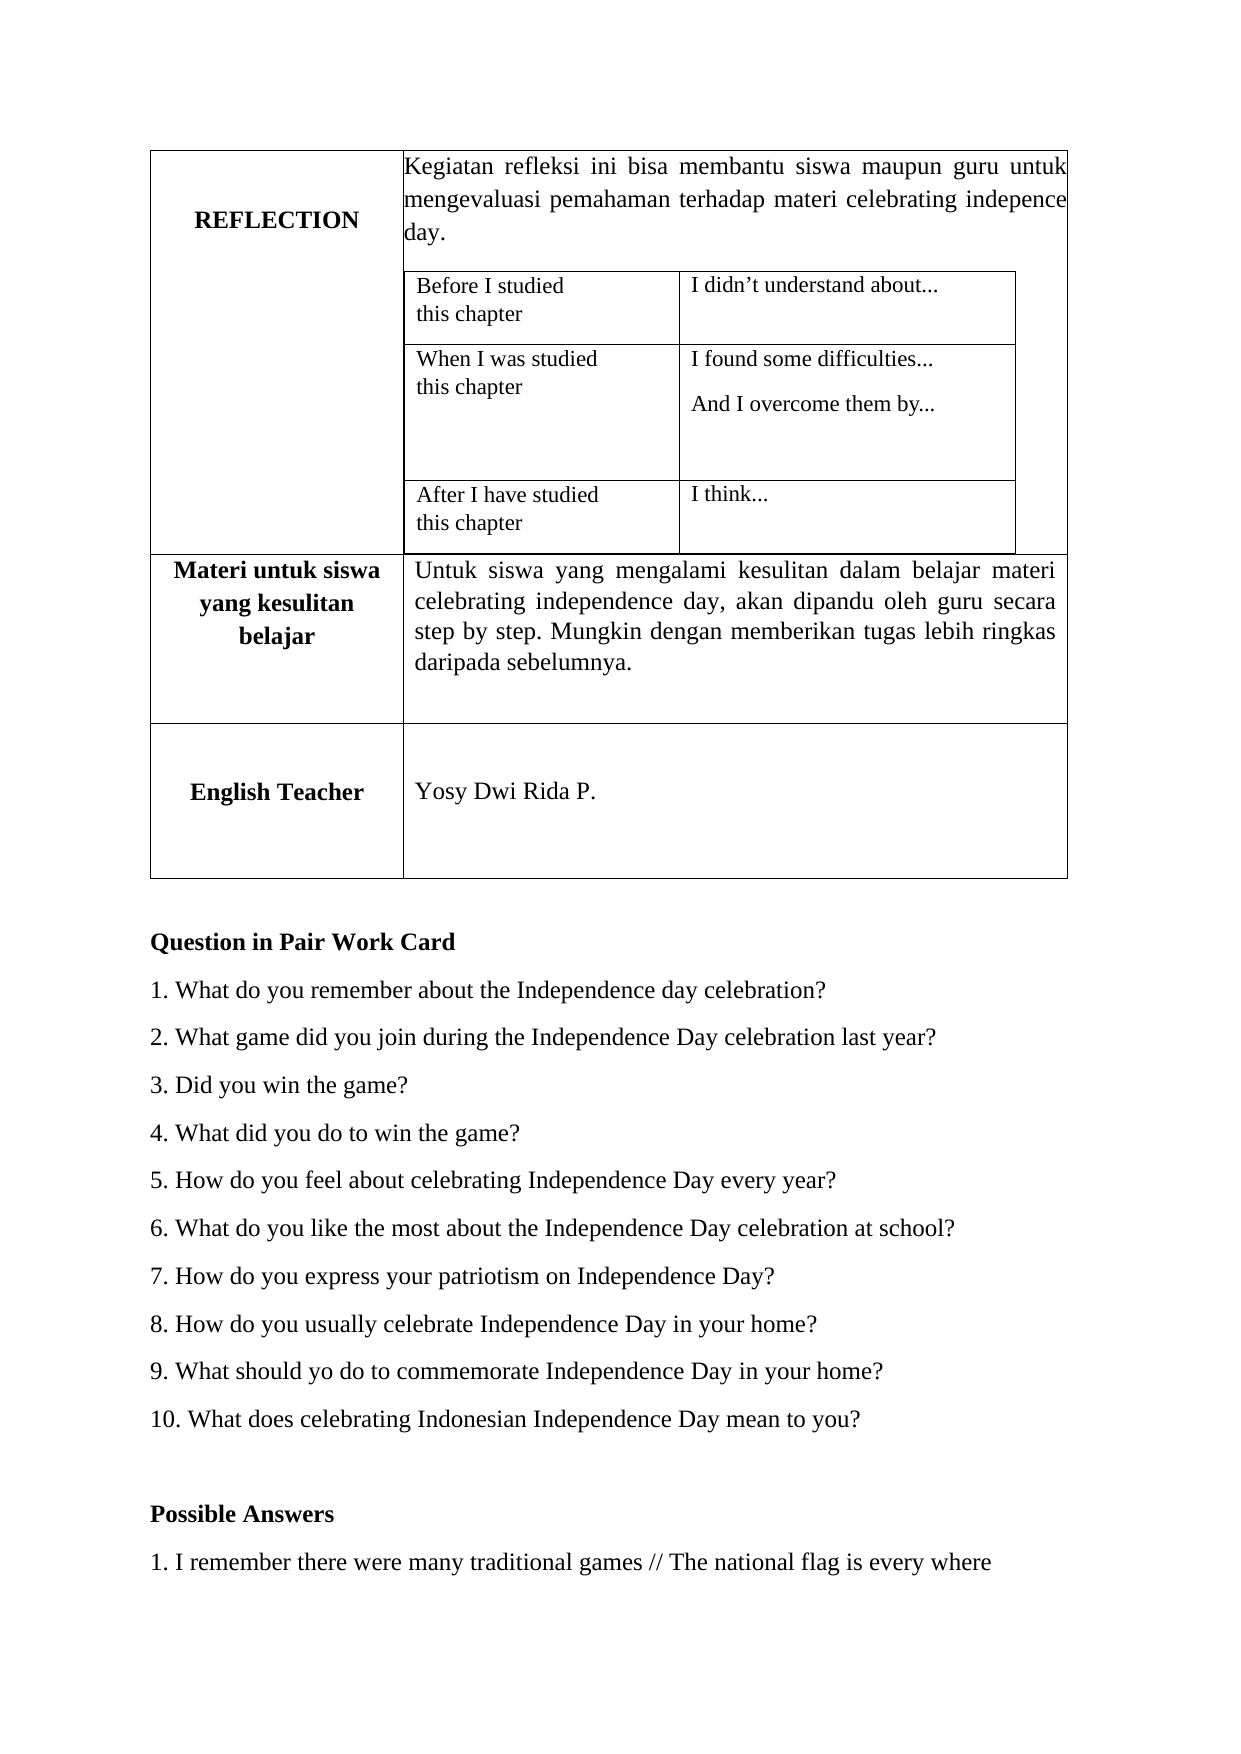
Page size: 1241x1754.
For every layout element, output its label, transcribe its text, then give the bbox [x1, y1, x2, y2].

text 2. What game did you join during the Independence Day celebration last year? [150, 1022, 1090, 1051]
text 1. What do you remember about the Independence day celebration? [150, 975, 1090, 1003]
table_cell Materi untuk siswa yang kesulitan belajar [151, 555, 403, 722]
text 4. What did you do to win the game? [150, 1118, 1090, 1147]
text Possible Answers [150, 1499, 1090, 1528]
text 1. I remember there were many traditional games // The national flag is every where [150, 1547, 1090, 1576]
text 5. How do you feel about celebrating Independence Day every year? [150, 1166, 1090, 1194]
text 6. What do you like the most about the Independence Day celebration at school? [150, 1213, 1090, 1242]
text Question in Pair Work Card [150, 927, 1090, 956]
text 7. How do you express your patriotism on Independence Day? [150, 1261, 1090, 1290]
text 3. Did you win the game? [150, 1070, 1090, 1099]
text 9. What should yo do to commemorate Independence Day in your home? [150, 1356, 1090, 1385]
text 10. What does celebrating Indonesian Independence Day mean to you? [150, 1404, 1090, 1433]
table_cell Untuk siswa yang mengalami kesulitan dalam belajar materi celebrating independence day, akan dipandu oleh guru secara step by step. Mungkin dengan memberikan tugas lebih ringkas daripada sebelumnya. [404, 555, 1067, 722]
table_cell Yosy Dwi Rida P. [404, 724, 1067, 878]
table_cell English Teacher [151, 724, 403, 878]
table_cell REFLECTION [151, 151, 403, 554]
text 8. How do you usually celebrate Independence Day in your home? [150, 1309, 1090, 1337]
table_cell Kegiatan refleksi ini bisa membantu siswa maupun guru untuk mengevaluasi pemahaman terhadap materi celebrating indepence day. [404, 213, 1067, 554]
